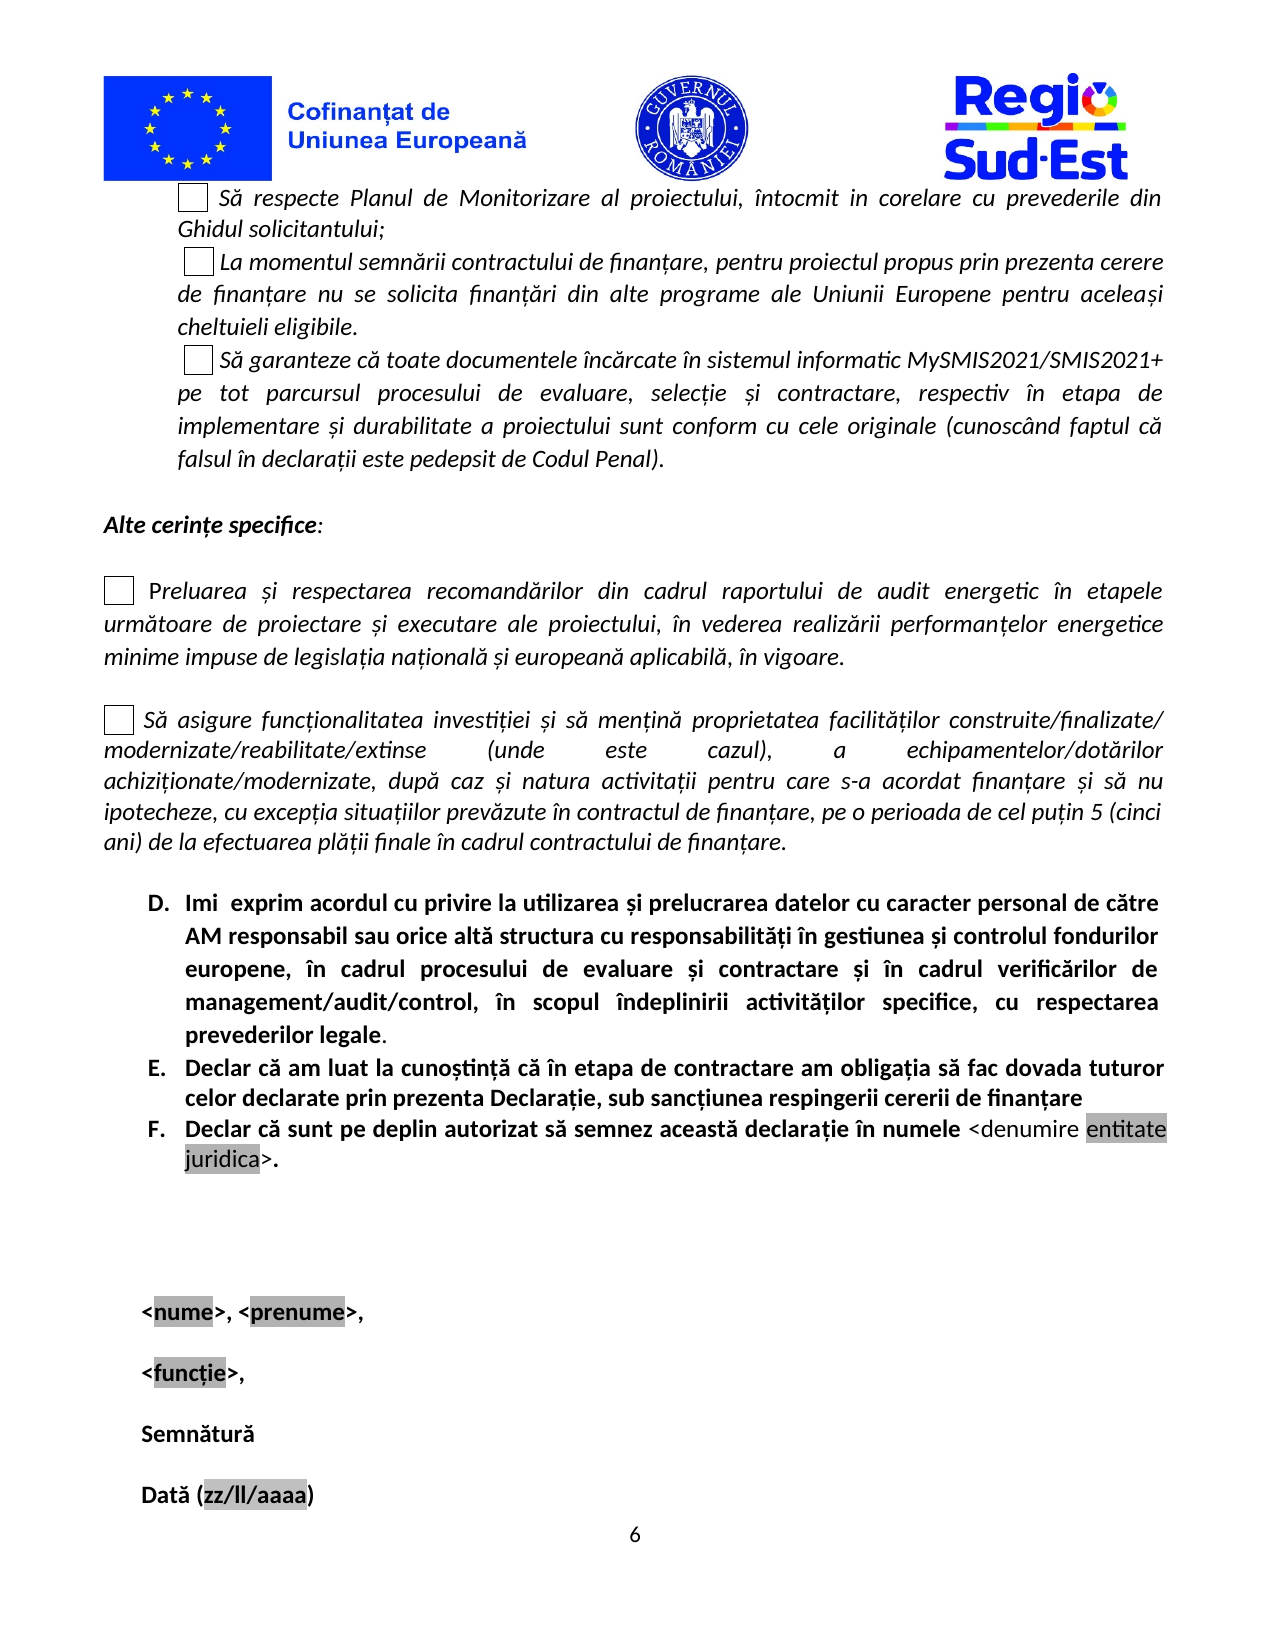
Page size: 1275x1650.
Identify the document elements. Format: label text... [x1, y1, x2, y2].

list Dată (zz/ll/aaaa) [307, 1479, 1167, 1510]
text Alte cerințe specifice: [103, 509, 1167, 539]
text Să garanteze că toate documentele încărcate în sistemul informatic MySMIS2021/SMIS2021+ pe tot parcursul procesului de evaluare, selecție și contractare, respectiv în etapa de implementare și durabilitate a proiectului sunt conform cu cele originale (cunoscând faptul că falsul în declarații este pedepsit de Codul Penal). [177, 344, 1167, 474]
list Imi exprim acordul cu privire la utilizarea şi prelucrarea datelor cu caracter personal de către AM responsabil sau orice altă structura cu responsabilități în gestiunea și controlul fondurilor europene, în cadrul procesului de evaluare și contractare și în cadrul verificărilor de management/audit/control, în scopul îndeplinirii activităților specifice, cu respectarea prevederilor legale. [148, 887, 1160, 1049]
text La momentul semnării contractului de finanțare, pentru proiectul propus prin prezenta cerere de finanțare nu se solicita finanțări din alte programe ale Uniunii Europene pentru aceleași cheltuieli eligibile. [177, 246, 1167, 342]
text Să asigure funcționalitatea investiției și să mențină proprietatea facilităților construite/finalizate/ modernizate/reabilitate/extinse (unde este cazul), a echipamentelor/dotărilor achiziționate/modernizate, după caz și natura activitații pentru care s-a acordat finanțare și să nu ipotecheze, cu excepția situațiilor prevăzute în contractul de finanțare, pe o perioada de cel puțin 5 (cinci ani) de la efectuarea plății finale în cadrul contractului de finanțare. [103, 704, 1167, 857]
list Declar că sunt pe deplin autorizat să semnez această declaraţie în numele <denumire entitate juridica>. [148, 1113, 1167, 1174]
list <funcție>, [226, 1357, 1167, 1388]
text Să respecte Planul de Monitorizare al proiectului, întocmit in corelare cu prevederile din Ghidul solicitantului; [177, 182, 1167, 244]
list Declar că am luat la cunoștință că în etapa de contractare am obligația să fac dovada tuturor celor declarate prin prezenta Declarație, sub sancțiunea respingerii cererii de finanțare [148, 1052, 1167, 1113]
picture [103, 73, 1128, 182]
list <nume>, <prenume>, [345, 1296, 1167, 1327]
list <nume>, <prenume>, [213, 1296, 250, 1327]
list Semnătură [141, 1418, 1167, 1449]
text Preluarea şi respectarea recomandărilor din cadrul raportului de audit energetic în etapele următoare de proiectare şi executare ale proiectului, în vederea realizării performanţelor energetice minime impuse de legislaţia naţională şi europeană aplicabilă, în vigoare. [103, 575, 1167, 671]
list Dată (zz/ll/aaaa) [141, 1479, 204, 1510]
